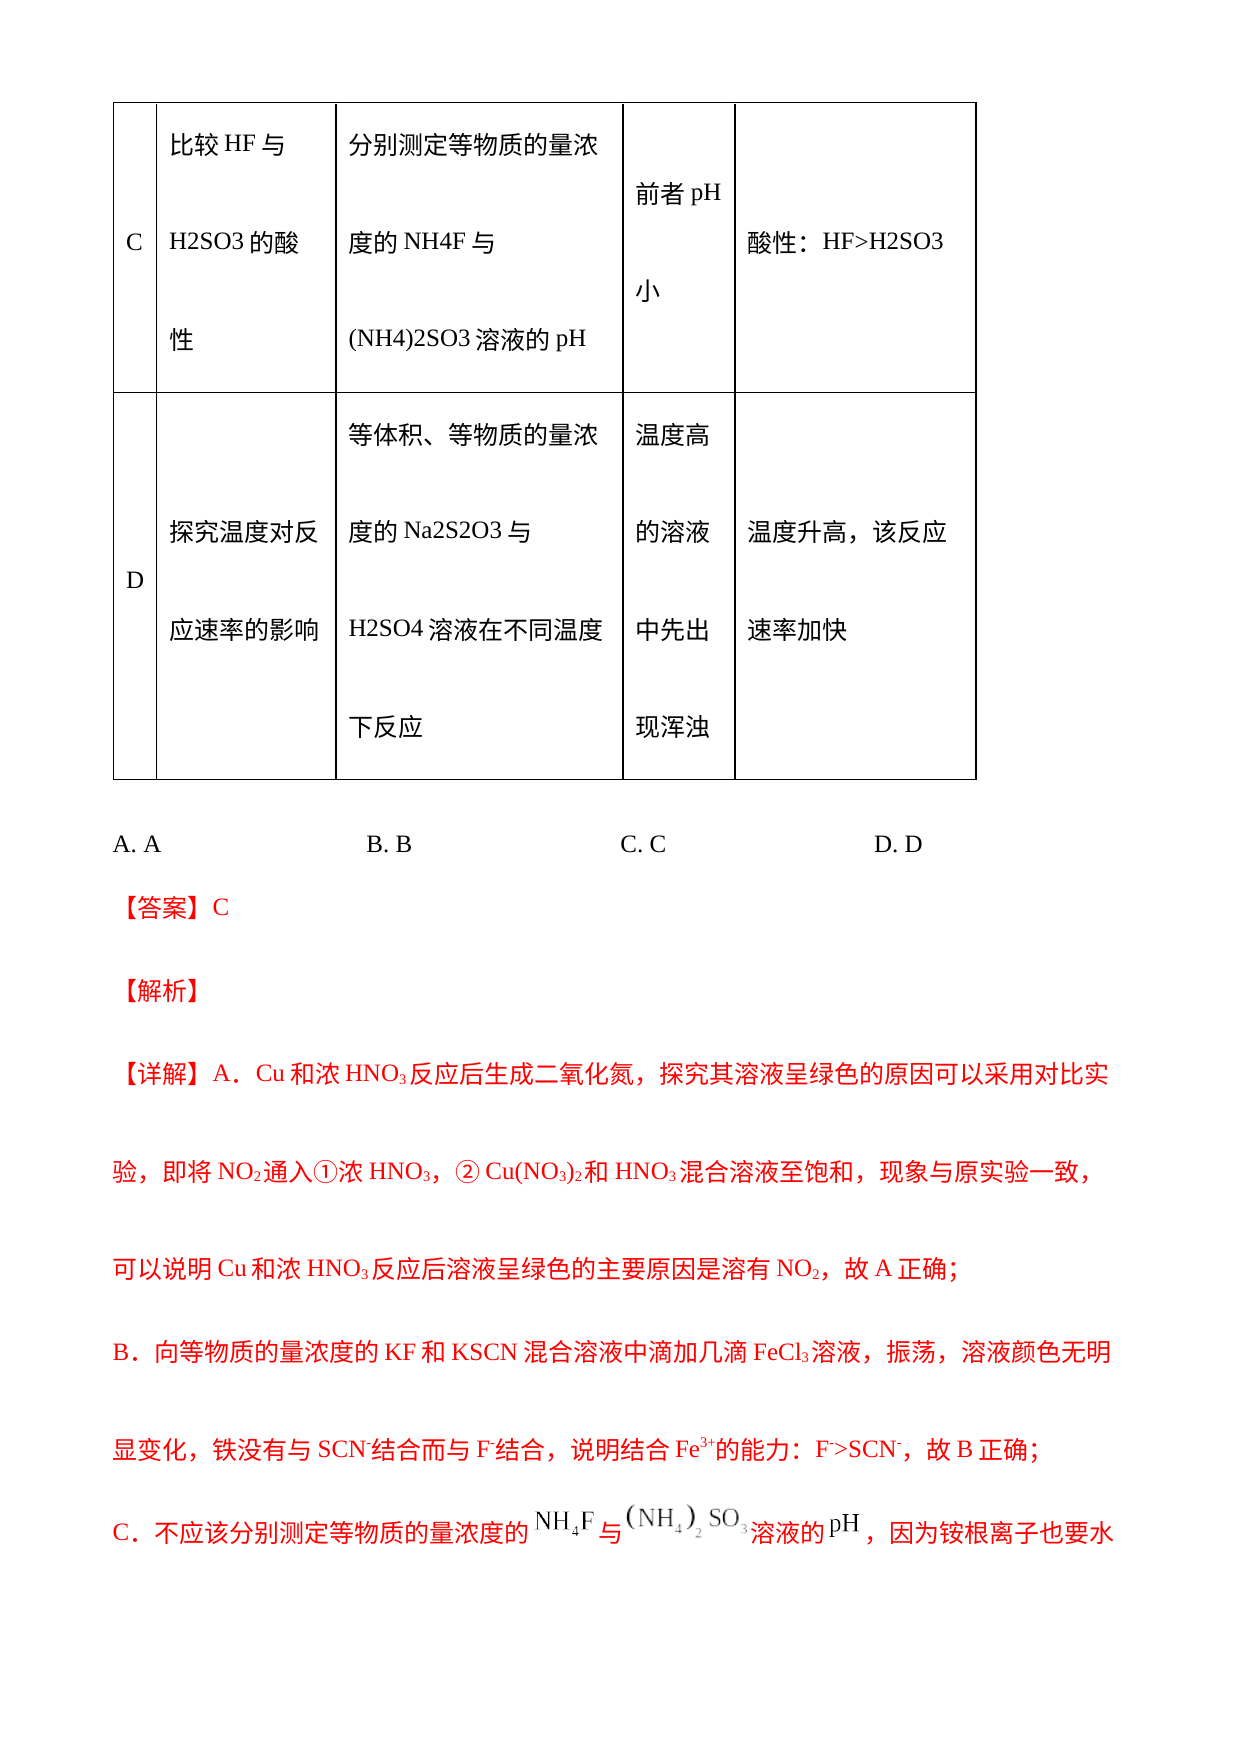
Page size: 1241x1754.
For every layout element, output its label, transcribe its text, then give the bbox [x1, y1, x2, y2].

table_cell D [114, 393, 156, 779]
table_cell C [114, 103, 156, 392]
table_cell 等体积、等物质的量浓度的Na2S2O3与H2SO4溶液在不同温度下反应 [337, 393, 622, 779]
text 【详解】A．Cu和浓HNO3反应后生成二氧化氮，探究其溶液呈绿色的原因可以采用对比实验，即将NO2通入①浓HNO3，②Cu(NO3)2和HNO3混合溶液至饱和，现象与原实验一致，可以说明Cu和浓HNO3反应后溶液呈绿色的主要原因是溶有NO2，故A正确； [112, 1040, 1128, 1300]
text 【解析】 [112, 957, 1128, 1022]
table_cell 温度高的溶液中先出现浑浊 [624, 393, 734, 779]
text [112, 1499, 1128, 1564]
table_cell 比较HF与H2SO3的酸性 [157, 103, 336, 392]
table_cell 酸性：HF>H2SO3 [736, 103, 975, 392]
table_cell 前者pH小 [624, 103, 735, 392]
text 【答案】C [112, 874, 1128, 939]
text A. A B. B C. C D. D [112, 827, 1128, 860]
text B．向等物质的量浓度的KF和KSCN混合溶液中滴加几滴FeCl3溶液，振荡，溶液颜色无明显变化，铁没有与SCN-结合而与F-结合，说明结合Fe3+的能力：F->SCN-，故B正确； [112, 1318, 1128, 1481]
table_cell 探究温度对反应速率的影响 [157, 393, 335, 779]
table_cell 分别测定等物质的量浓度的NH4F与(NH4)2SO3溶液的pH [337, 103, 623, 392]
table_cell 温度升高，该反应速率加快 [736, 393, 975, 779]
